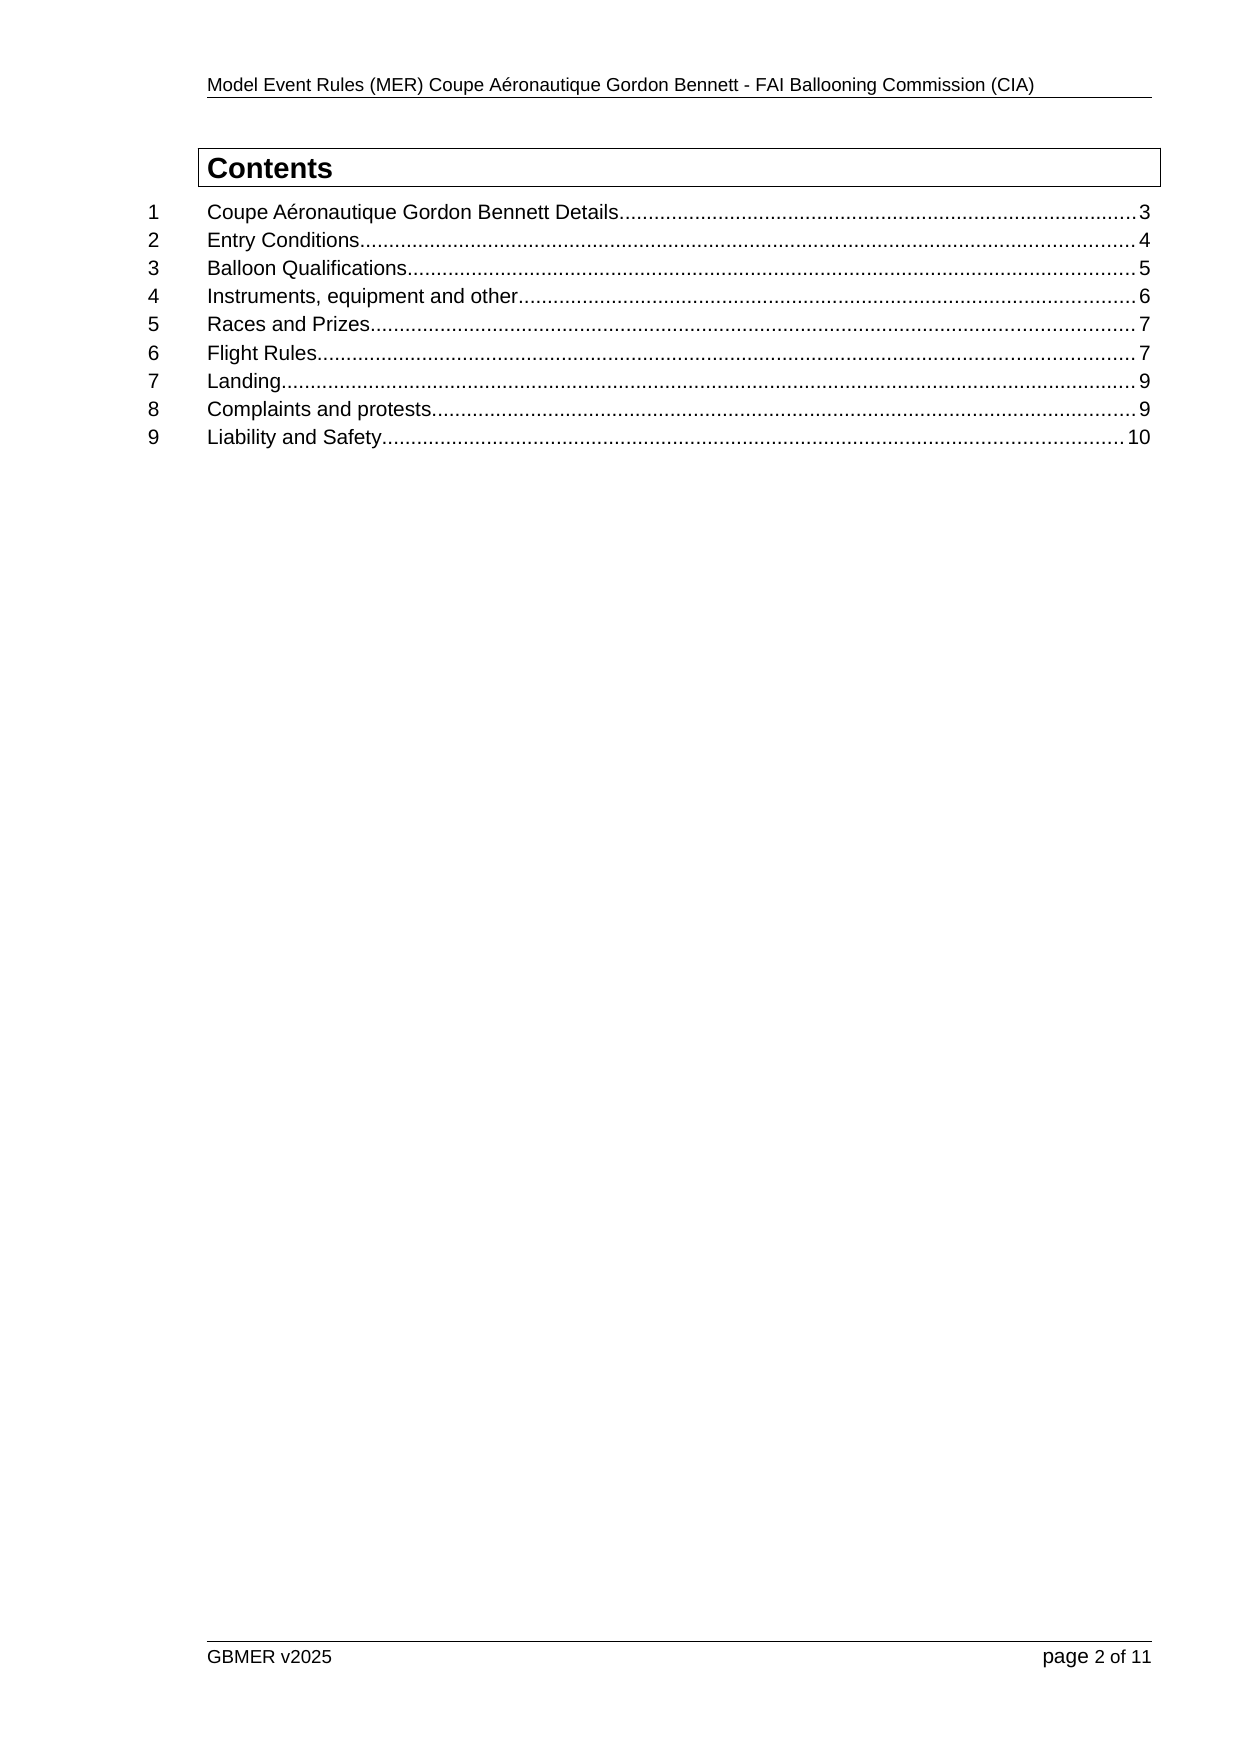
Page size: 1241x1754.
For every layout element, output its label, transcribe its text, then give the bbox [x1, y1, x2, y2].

text 1 Coupe Aéronautique Gordon Bennett Details 3 [148, 200, 1152, 224]
text 2 Entry Conditions 4 [148, 228, 1152, 252]
text Contents [199, 149, 1160, 186]
text 9 Liability and Safety 10 [148, 425, 1152, 449]
text 6 Flight Rules 7 [148, 340, 1152, 364]
text 8 Complaints and protests 9 [148, 397, 1152, 421]
text 5 Races and Prizes 7 [148, 312, 1152, 336]
text 3 Balloon Qualifications 5 [148, 256, 1152, 280]
text 7 Landing 9 [148, 368, 1152, 392]
text 4 Instruments, equipment and other 6 [148, 284, 1152, 308]
